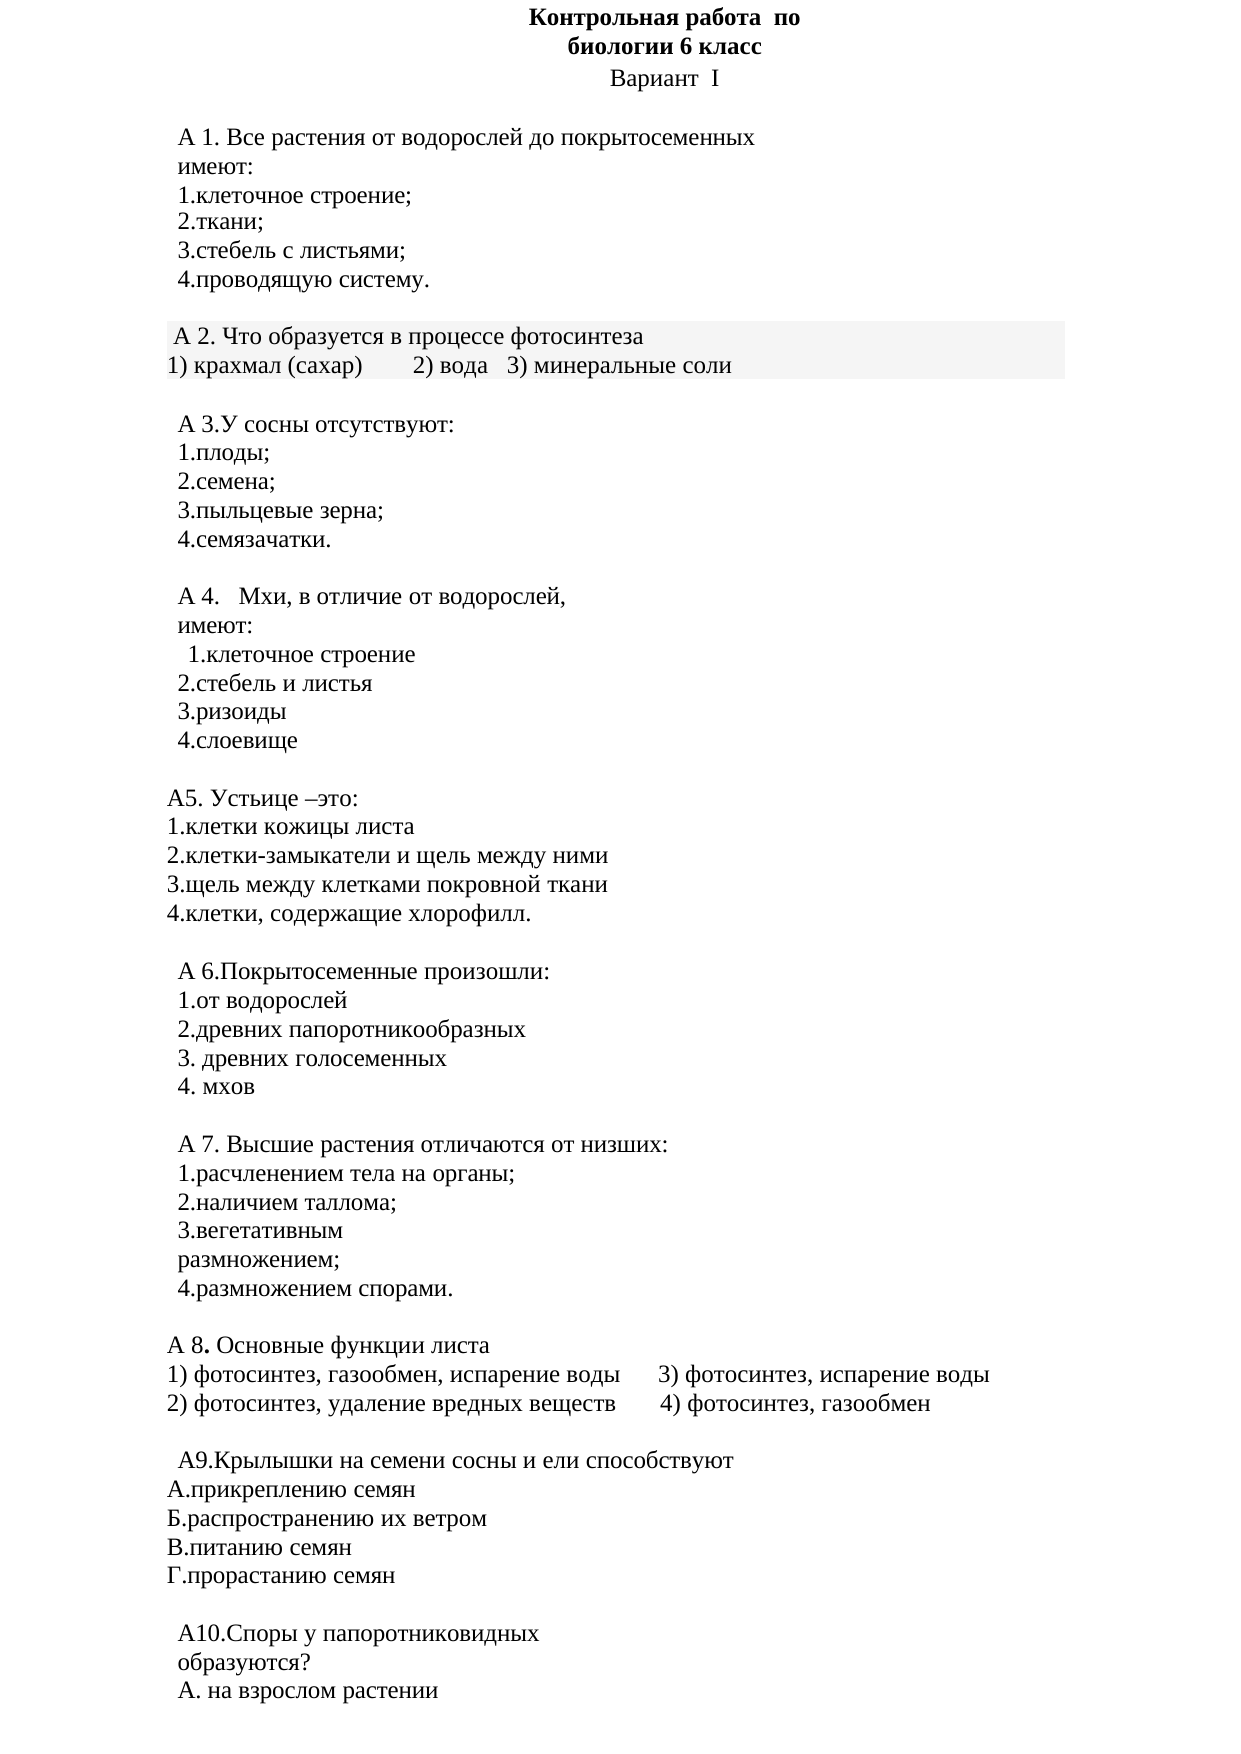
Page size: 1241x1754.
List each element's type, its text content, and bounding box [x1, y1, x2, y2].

text 1.клеточное строение [177, 639, 596, 667]
text 1.клетки кожицы листа [167, 811, 1065, 840]
text А 3.У сосны отсутствуют: 1.плоды; [177, 409, 508, 466]
text А 6.Покрытосеменные произошли: 1.от водорослей [177, 956, 584, 1014]
text 3.щель между клетками покровной ткани [167, 869, 1065, 898]
text А 2. Что образуется в процессе фотосинтеза [167, 321, 1065, 350]
text 3.стебель с листьями; 4.проводящую систему. [177, 235, 491, 293]
text 1.клеточное строение; [177, 180, 833, 209]
text 2.клетки-замыкатели и щель между ними [167, 840, 1065, 869]
text 1) крахмал (сахар) 2) вода 3) минеральные соли [167, 350, 1065, 379]
text 1) фотосинтез, газообмен, испарение воды 3) фотосинтез, испарение воды [167, 1359, 1065, 1388]
text 4.клетки, содержащие хлорофилл. [167, 898, 1065, 927]
text 2.древних папоротникообразных [177, 1014, 596, 1043]
text 2.наличием таллома; 3.вегетативным размножением; 4.размножением спорами. [177, 1187, 491, 1302]
text 2.стебель и листья 3.ризоиды 4.слоевище [177, 668, 386, 754]
text 3. древних голосеменных [177, 1043, 596, 1071]
text А 7. Высшие растения отличаются от низших: 1.расчленением тела на органы; [177, 1129, 678, 1187]
text 2) фотосинтез, удаление вредных веществ 4) фотосинтез, газообмен [167, 1388, 1065, 1417]
text А. на взрослом растении [177, 1675, 678, 1704]
text А.прикреплению семян Б.распространению их ветром В.питанию семян Г.прорастанию семян [167, 1474, 491, 1589]
text А 8. Основные функции листа [167, 1330, 1065, 1359]
text А10.Споры у папоротниковидных образуются? [177, 1618, 678, 1675]
text Контрольная работа по биологии 6 класс [513, 2, 816, 60]
text А5. Устьице –это: [167, 783, 1065, 811]
text А 4. Мхи, в отличие от водорослей, имеют: [177, 581, 596, 639]
text Вариант I [513, 60, 816, 93]
text А 1. Все растения от водорослей до покрытосеменных имеют: [177, 122, 833, 180]
text А9.Крылышки на семени сосны и ели способствуют [177, 1445, 1065, 1474]
text 2.ткани; [177, 209, 1065, 235]
text 2.семена; 3.пыльцевые зерна; 4.семязачатки. [177, 466, 386, 552]
text 4. мхов [177, 1071, 1065, 1100]
